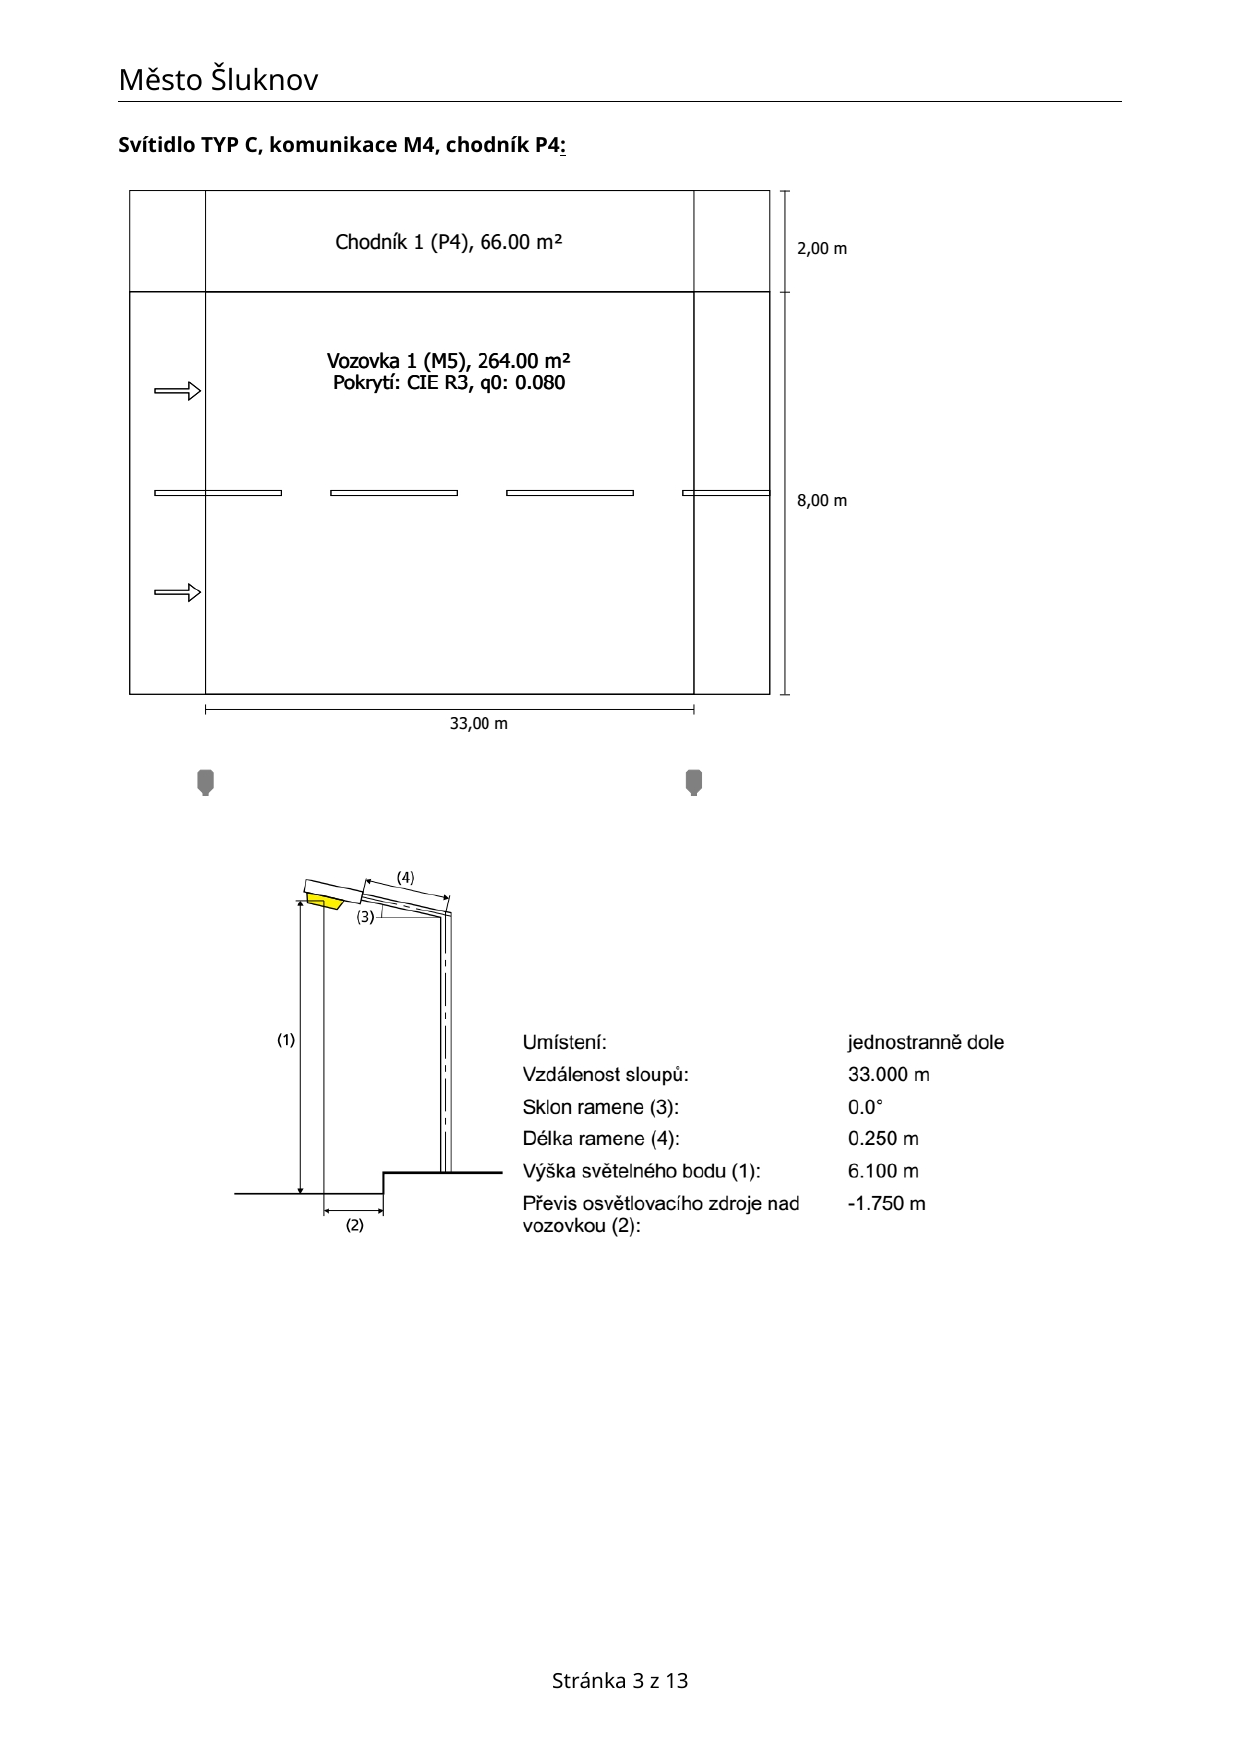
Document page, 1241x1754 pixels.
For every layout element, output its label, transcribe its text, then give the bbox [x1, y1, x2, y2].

picture [118, 173, 853, 798]
picture [228, 841, 1012, 1240]
